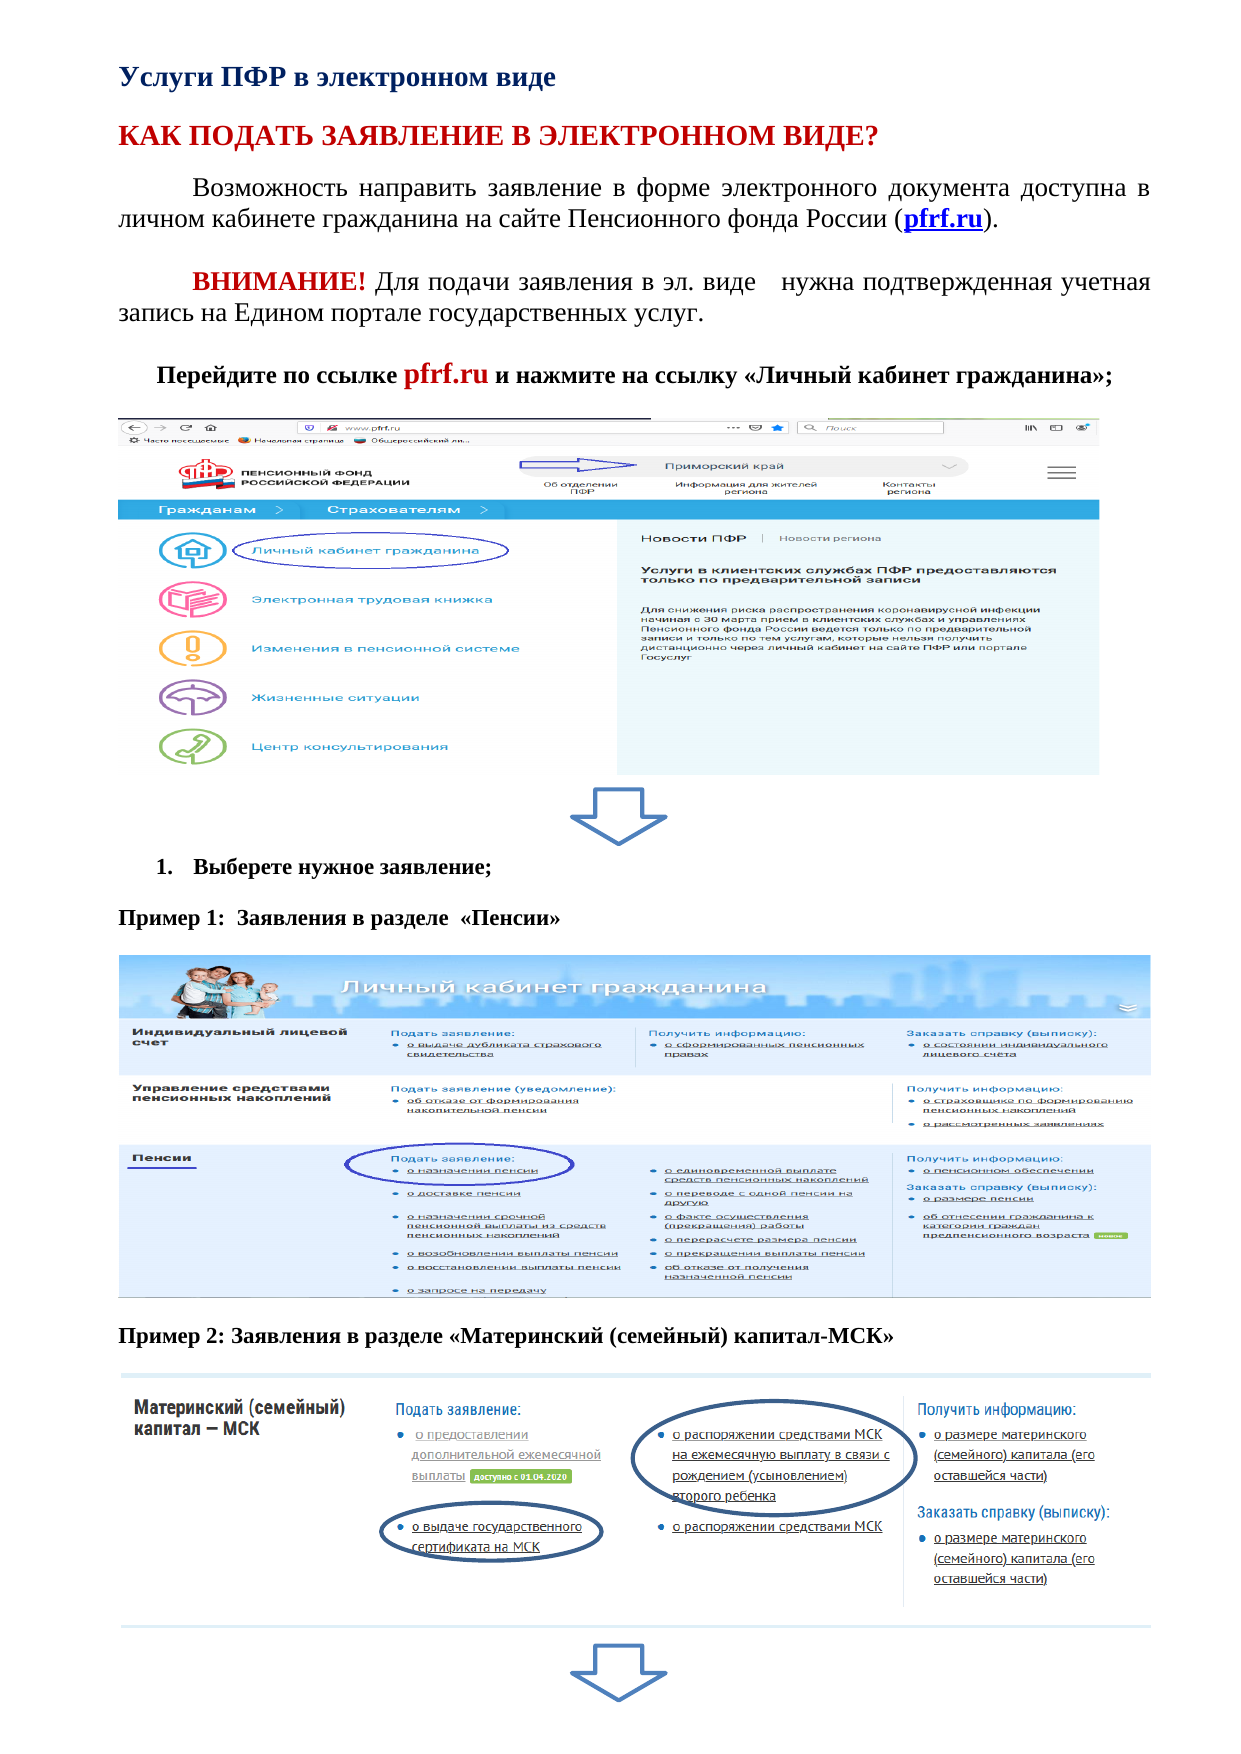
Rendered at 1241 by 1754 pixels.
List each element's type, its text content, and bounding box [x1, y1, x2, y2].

text Возможность направить заявление в форме электронного документа доступна в личном кабинете гражданина на сайте Пенсионного фонда России (pfrf.ru). [118, 171, 1152, 233]
text Пример 2: Заявления в разделе «Материнский (семейный) капитал-МСК» [118, 1322, 1152, 1349]
text Пример 1: Заявления в разделе «Пенсии» [118, 904, 1152, 930]
picture [118, 418, 1100, 775]
picture [118, 955, 1151, 1298]
text Услуги ПФР в электронном виде [118, 59, 1152, 93]
picture [118, 1373, 1151, 1628]
text КАК ПОДАТЬ ЗАЯВЛЕНИЕ В ЭЛЕКТРОННОМ ВИДЕ? [118, 118, 1152, 152]
text ВНИМАНИЕ! Для подачи заявления в эл. виде нужна подтвержденная учетная запись на Едином портале государственных услуг. [118, 264, 1152, 327]
list Выберете нужное заявление; [156, 853, 1152, 879]
text Перейдите по ссылке pfrf.ru и нажмите на ссылку «Личный кабинет гражданина»; [118, 356, 1152, 389]
